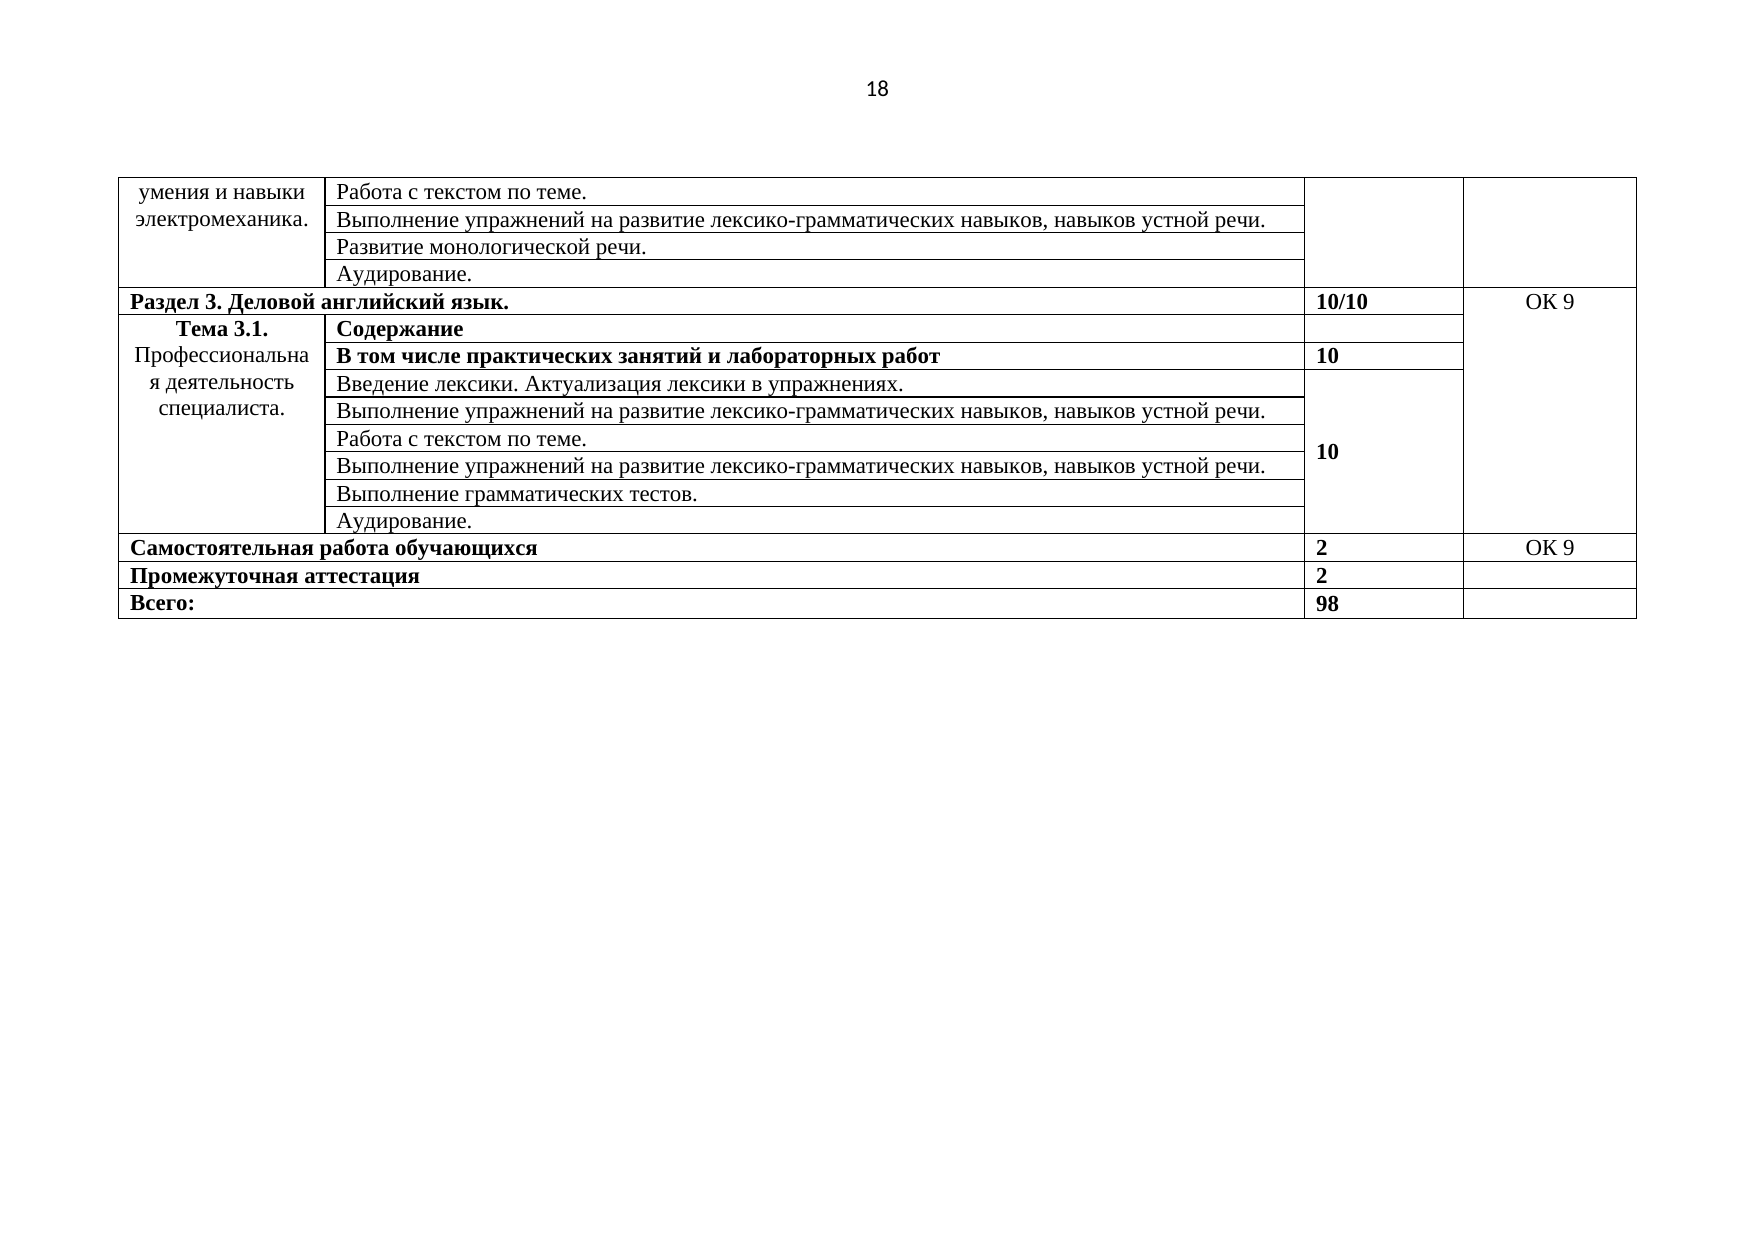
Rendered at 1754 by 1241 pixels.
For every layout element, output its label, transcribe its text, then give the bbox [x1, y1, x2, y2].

table_cell Тема 3.1. Профессиональная деятельность специалиста. [119, 315, 324, 533]
table_cell Выполнение упражнений на развитие лексико-грамматических навыков, навыков устной речи. [326, 206, 1304, 232]
table_cell Работа с текстом по теме. [326, 178, 1304, 204]
table_cell Промежуточная аттестация [119, 562, 1304, 588]
table_cell Самостоятельная работа обучающихся [119, 534, 1304, 561]
table_cell Введение лексики. Актуализация лексики в упражнениях. [326, 370, 1304, 396]
table_cell [1464, 589, 1636, 618]
table_cell Всего: [119, 589, 1304, 618]
table_cell [1305, 315, 1463, 342]
table_cell [1464, 562, 1636, 588]
table_cell Работа с текстом по теме. [326, 425, 1304, 451]
table_cell 2 [1305, 562, 1463, 588]
table_cell Аудирование. [326, 260, 1304, 287]
table_cell ОК 9 [1464, 534, 1636, 561]
table_cell 10 [1305, 343, 1463, 369]
table_cell Аудирование. [326, 507, 1304, 533]
table_cell В том числе практических занятий и лабораторных работ [326, 343, 1304, 369]
table_cell Выполнение упражнений на развитие лексико-грамматических навыков, навыков устной речи. [326, 398, 1304, 424]
table_cell Содержание [326, 315, 1304, 342]
table_cell 10/10 [1305, 288, 1463, 314]
table_cell Выполнение грамматических тестов. [326, 480, 1304, 506]
table_cell ОК 9 [1464, 288, 1636, 533]
table_cell 98 [1305, 589, 1463, 618]
table_cell Развитие монологической речи. [326, 233, 1304, 259]
table_cell Раздел 3. Деловой английский язык. [119, 288, 1304, 314]
table_cell Выполнение упражнений на развитие лексико-грамматических навыков, навыков устной речи. [326, 452, 1304, 478]
table_cell 10 [1305, 370, 1463, 533]
table_cell 2 [1305, 534, 1463, 561]
table_cell 6 [1305, 178, 1463, 287]
